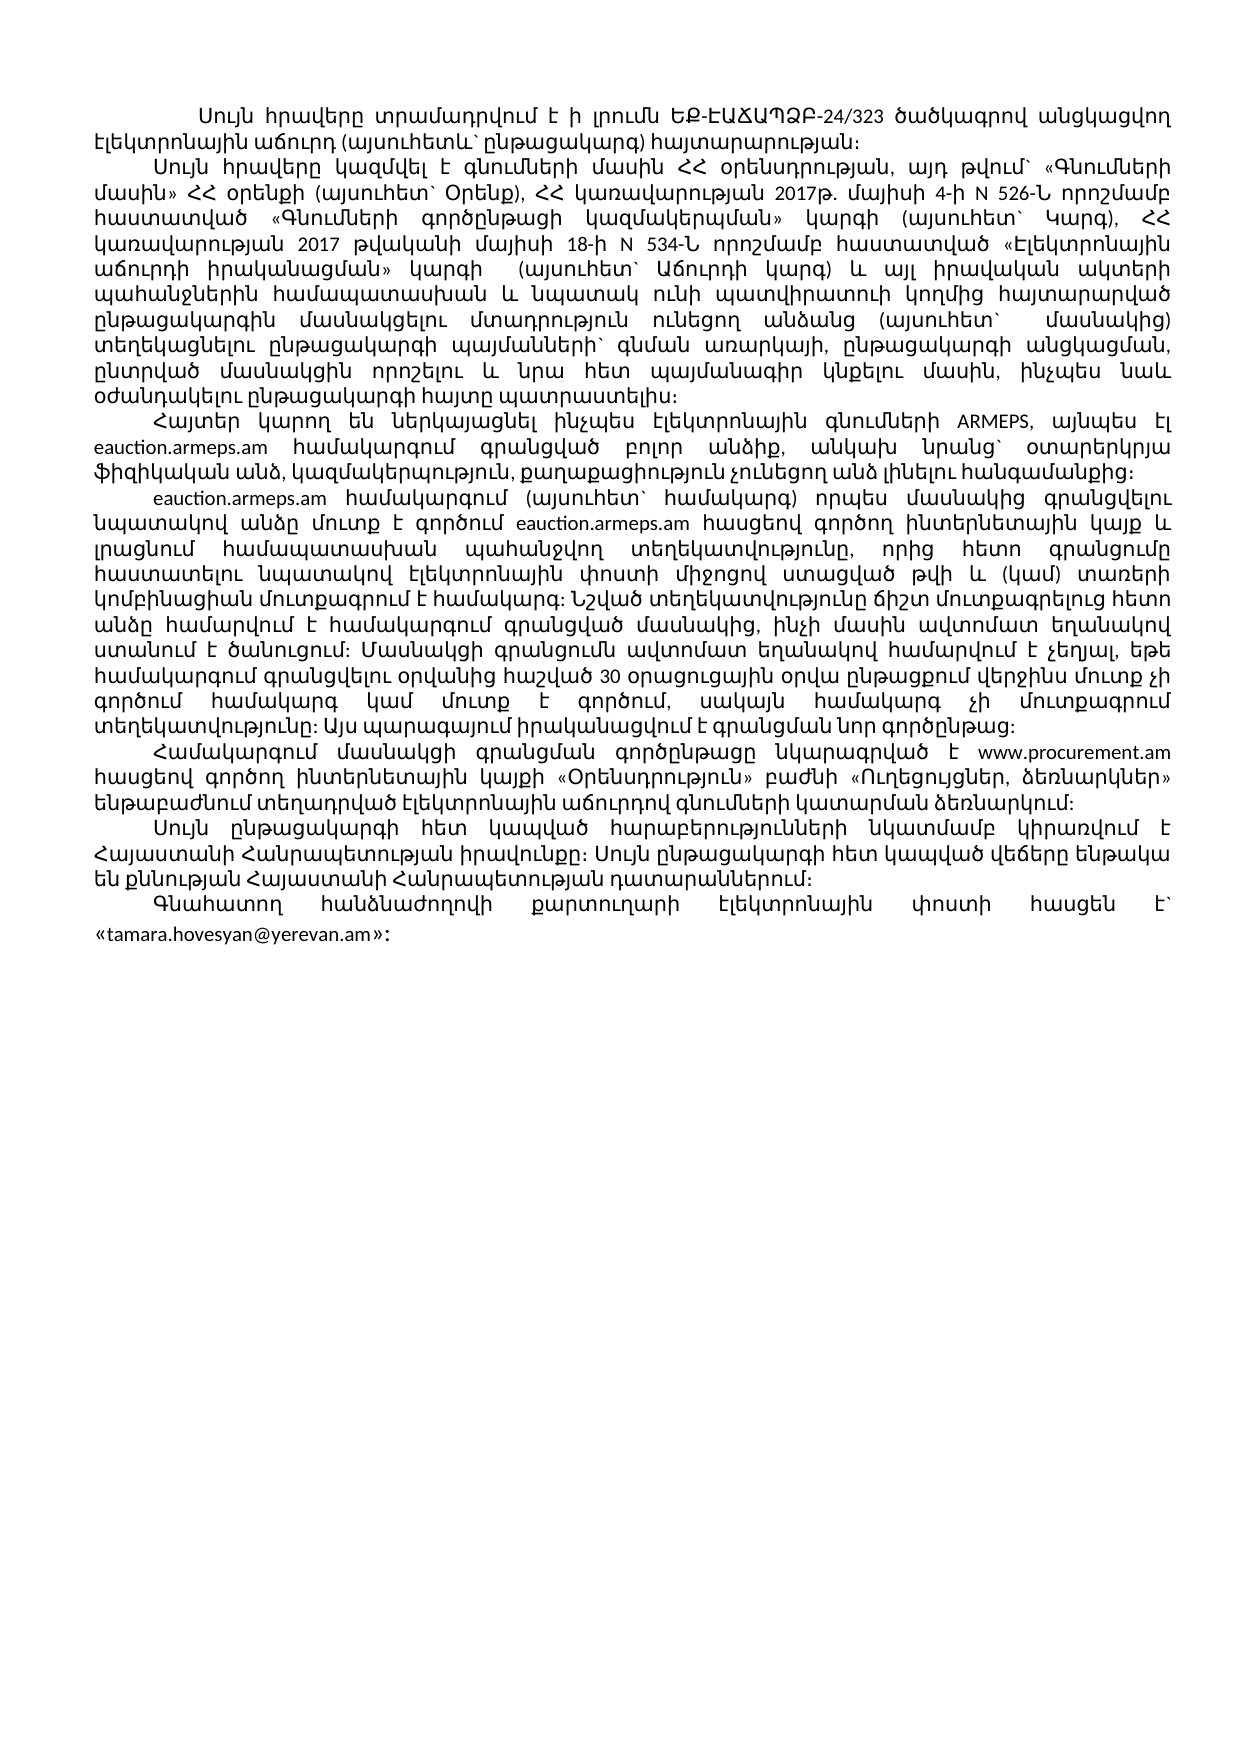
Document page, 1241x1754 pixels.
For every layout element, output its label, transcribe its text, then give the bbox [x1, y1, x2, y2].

text Սույն հրավերը կազմվել է գնումների մասին ՀՀ օրենսդրության, այդ թվում` «Գնումների մասին» ՀՀ օրենքի (այսուհետ` Օրենք), ՀՀ կառավարության 2017թ. մայիսի 4-ի N 526-Ն որոշմամբ հաստատված «Գնումների գործընթացի կազմակերպման» կարգի (այսուհետ` Կարգ), ՀՀ կառավարության 2017 թվականի մայիսի 18-ի N 534-Ն որոշմամբ հաստատված «Էլեկտրոնային աճուրդի իրականացման» կարգի (այսուհետ` Աճուրդի կարգ) և այլ իրավական ակտերի պահանջներին համապատասխան և նպատակ ունի պատվիրատուի կողմից հայտարարված ընթացակարգին մասնակցելու մտադրություն ունեցող անձանց (այսուհետ` մասնակից) տեղեկացնելու ընթացակարգի պայմանների` գնման առարկայի, ընթացակարգի անցկացման, ընտրված մասնակցին որոշելու և նրա հետ պայմանագիր կնքելու մասին, ինչպես նաև օժանդակելու ընթացակարգի հայտը պատրաստելիս։ [94, 154, 1171, 409]
text Համակարգում մասնակցի գրանցման գործընթացը նկարագրված է www.procurement.am հասցեով գործող ինտերնետային կայքի «Օրենսդրություն» բաժնի «Ուղեցույցներ, ձեռնարկներ» ենթաբաժնում տեղադրված էլեկտրոնային աճուրդով գնումների կատարման ձեռնարկում: [94, 739, 1171, 815]
text Սույն ընթացակարգի հետ կապված հարաբերությունների նկատմամբ կիրառվում է Հայաստանի Հանրապետության իրավունքը։ Սույն ընթացակարգի հետ կապված վեճերը ենթակա են քննության Հայաստանի Հանրապետության դատարաններում։ [94, 815, 1171, 892]
text Սույն հրավերը տրամադրվում է ի լրումն ԵՔ-ԷԱՃԱՊՁԲ-24/323 ծածկագրով անցկացվող էլեկտրոնային աճուրդ (այսուհետև` ընթացակարգ) հայտարարության։ [94, 104, 1171, 154]
text eauction.armeps.am համակարգում (այսուհետ` համակարգ) որպես մասնակից գրանցվելու նպատակով անձը մուտք է գործում eauction.armeps.am հասցեով գործող ինտերնետային կայք և լրացնում համապատասխան պահանջվող տեղեկատվությունը, որից հետո գրանցումը հաստատելու նպատակով էլեկտրոնային փոստի միջոցով ստացված թվի և (կամ) տառերի կոմբինացիան մուտքագրում է համակարգ: Նշված տեղեկատվությունը ճիշտ մուտքագրելուց հետո անձը համարվում է համակարգում գրանցված մասնակից, ինչի մասին ավտոմատ եղանակով ստանում է ծանուցում: Մասնակցի գրանցումն ավտոմատ եղանակով համարվում է չեղյալ, եթե համակարգում գրանցվելու օրվանից հաշված 30 օրացուցային օրվա ընթացքում վերջինս մուտք չի գործում համակարգ կամ մուտք է գործում, սակայն համակարգ չի մուտքագրում տեղեկատվությունը: Այս պարագայում իրականացվում է գրանցման նոր գործընթաց: [94, 485, 1171, 739]
text Գնահատող հանձնաժողովի քարտուղարի էլեկտրոնային փոստի հասցեն է` «tamara.hovesyan@yerevan.am»: [94, 892, 1171, 948]
text Հայտեր կարող են ներկայացնել ինչպես էլեկտրոնային գնումների ARMEPS, այնպես էլ eauction.armeps.am համակարգում գրանցված բոլոր անձիք, անկախ նրանց` օտարերկրյա ֆիզիկական անձ, կազմակերպություն, քաղաքացիություն չունեցող անձ լինելու հանգամանքից։ [94, 409, 1171, 485]
